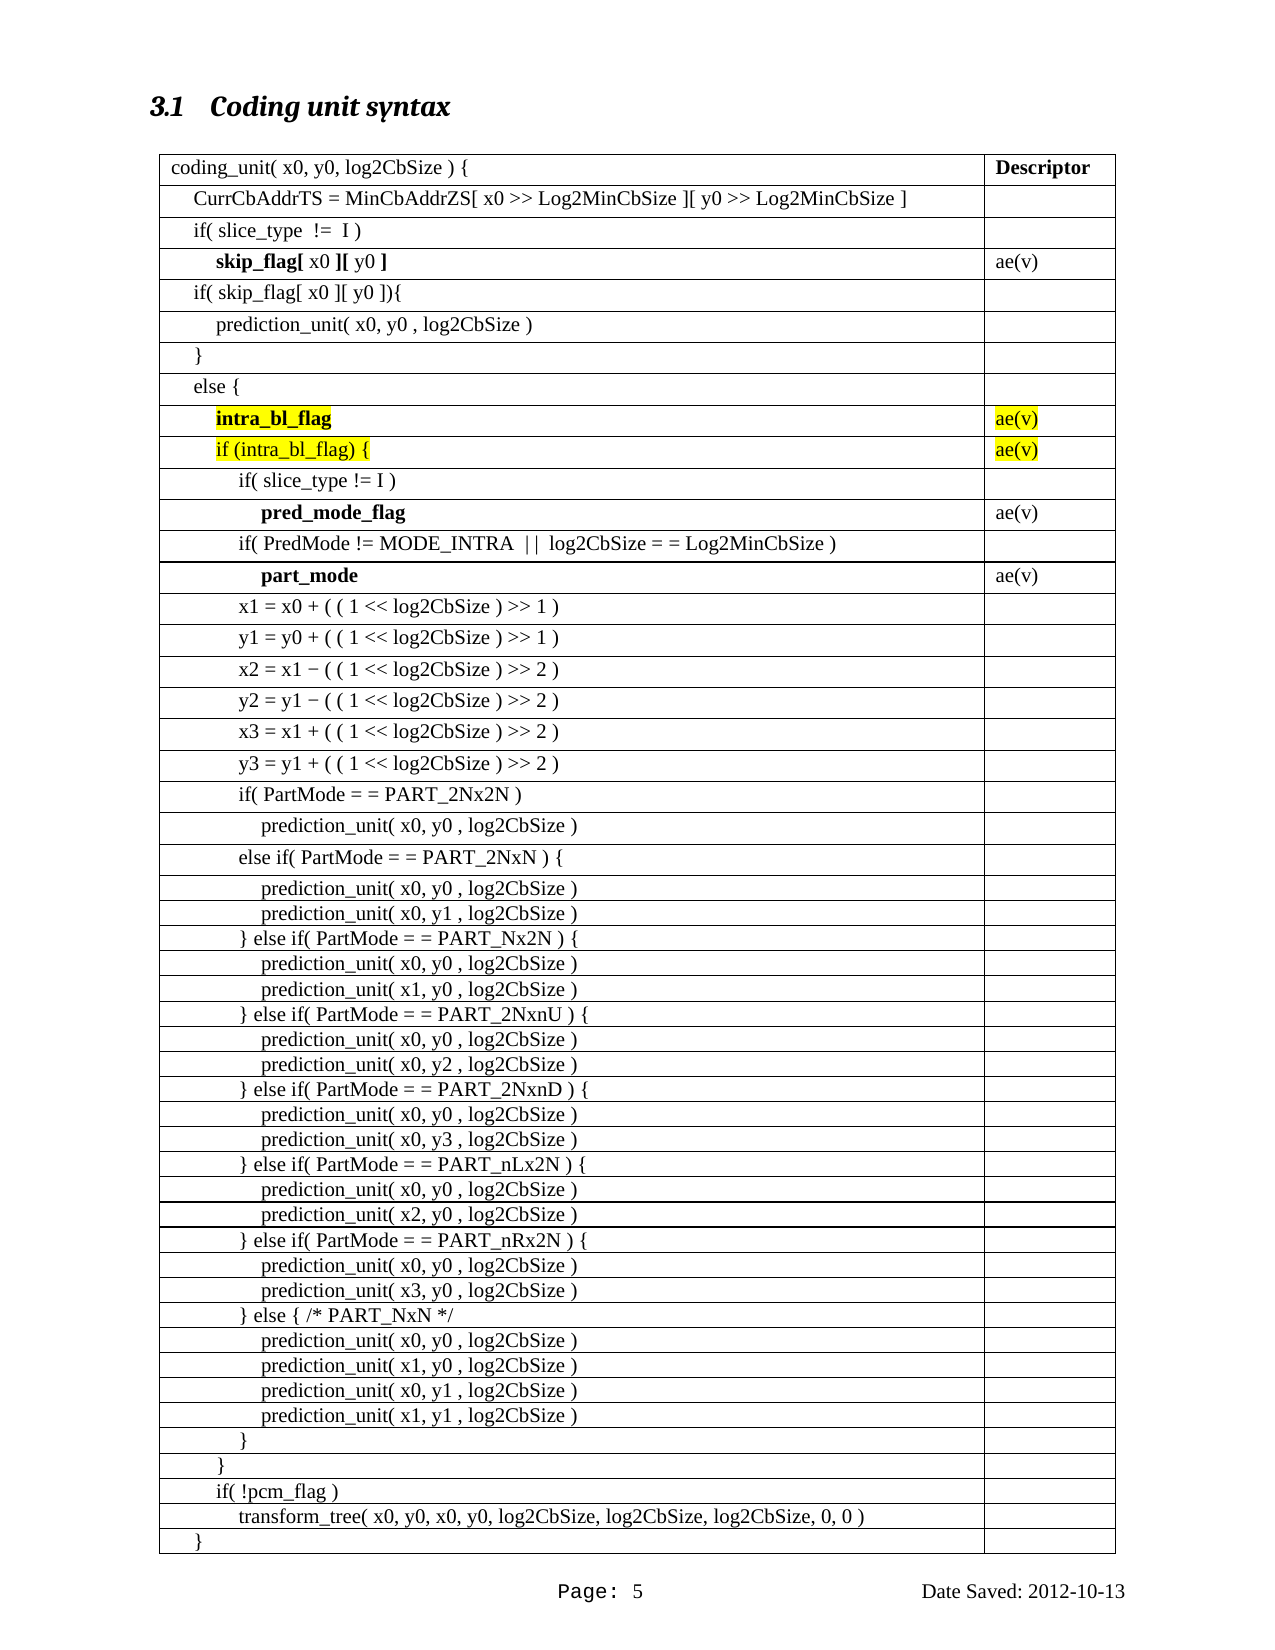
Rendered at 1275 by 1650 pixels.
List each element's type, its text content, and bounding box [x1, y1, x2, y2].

table_cell [985, 751, 1115, 781]
table_cell [985, 876, 1115, 900]
table_cell [985, 625, 1115, 656]
table_cell } else if( PartMode = = PART_2NxnU ) { [160, 1002, 984, 1026]
table_cell [985, 1353, 1115, 1377]
table_cell prediction_unit( x0, y3 , log2CbSize ) [160, 1127, 984, 1151]
table_cell [985, 1228, 1115, 1252]
table_cell [985, 1152, 1115, 1176]
table_cell [985, 374, 1115, 405]
table_cell [985, 976, 1115, 1001]
table_cell [985, 1328, 1115, 1352]
table_cell x2 = x1 − ( ( 1 << log2CbSize ) >> 2 ) [160, 657, 984, 687]
table_cell prediction_unit( x0, y2 , log2CbSize ) [160, 1052, 984, 1076]
table_cell } else if( PartMode = = PART_nLx2N ) { [160, 1152, 984, 1176]
table_cell } else if( PartMode = = PART_2NxnD ) { [160, 1077, 984, 1101]
table_cell } else { /* PART_NxN */ [160, 1303, 984, 1327]
table_cell if( slice_type != I ) [160, 218, 984, 248]
table_cell prediction_unit( x1, y1 , log2CbSize ) [160, 1403, 984, 1427]
table_cell [985, 1278, 1115, 1302]
table_cell } [160, 343, 984, 373]
table_cell prediction_unit( x0, y0 , log2CbSize ) [160, 1102, 984, 1126]
table_cell prediction_unit( x0, y0 , log2CbSize ) [160, 951, 984, 975]
table_cell [985, 1529, 1115, 1553]
table_cell [985, 280, 1115, 311]
table_cell [985, 926, 1115, 950]
table_cell ae(v) [985, 563, 1115, 593]
table_cell if( slice_type != I ) [160, 469, 984, 499]
table_cell [985, 782, 1115, 812]
table_cell [985, 1177, 1115, 1201]
table_cell if( !pcm_flag ) [160, 1479, 984, 1503]
table_cell prediction_unit( x0, y1 , log2CbSize ) [160, 901, 984, 925]
table_cell prediction_unit( x0, y0 , log2CbSize ) [160, 312, 984, 342]
table_cell [985, 1253, 1115, 1277]
table_cell [985, 845, 1115, 875]
table_cell x1 = x0 + ( ( 1 << log2CbSize ) >> 1 ) [160, 594, 984, 624]
table_cell part_mode [160, 563, 984, 593]
table_cell } else if( PartMode = = PART_Nx2N ) { [160, 926, 984, 950]
table_header Descriptor [985, 155, 1115, 185]
table_cell y2 = y1 − ( ( 1 << log2CbSize ) >> 2 ) [160, 688, 984, 718]
table_cell [985, 1203, 1115, 1226]
table_cell ae(v) [985, 500, 1115, 530]
table_cell [985, 1127, 1115, 1151]
table_cell ae(v) [985, 406, 1115, 436]
table_cell [985, 186, 1115, 217]
table_cell else { [160, 374, 984, 405]
table_cell [985, 312, 1115, 342]
table_cell } else if( PartMode = = PART_nRx2N ) { [160, 1228, 984, 1252]
table_cell [985, 1454, 1115, 1477]
table_cell [985, 1504, 1115, 1528]
table_cell [985, 901, 1115, 925]
table_cell [985, 813, 1115, 844]
table_cell [985, 343, 1115, 373]
table_cell [985, 531, 1115, 561]
table_cell } [160, 1428, 984, 1452]
table_cell prediction_unit( x0, y0 , log2CbSize ) [160, 876, 984, 900]
table_cell y3 = y1 + ( ( 1 << log2CbSize ) >> 2 ) [160, 751, 984, 781]
table_cell [985, 1303, 1115, 1327]
table_cell prediction_unit( x0, y0 , log2CbSize ) [160, 1253, 984, 1277]
table_cell prediction_unit( x0, y0 , log2CbSize ) [160, 1177, 984, 1201]
table_cell prediction_unit( x0, y0 , log2CbSize ) [160, 813, 984, 844]
table_cell ae(v) [985, 249, 1115, 279]
table_cell [985, 1077, 1115, 1101]
table_cell if( PredMode != MODE_INTRA | | log2CbSize = = Log2MinCbSize ) [160, 531, 984, 561]
table_cell } [160, 1529, 984, 1553]
table_cell y1 = y0 + ( ( 1 << log2CbSize ) >> 1 ) [160, 625, 984, 656]
table_cell if( skip_flag[ x0 ][ y0 ]){ [160, 280, 984, 311]
table_cell prediction_unit( x1, y0 , log2CbSize ) [160, 1353, 984, 1377]
table_cell pred_mode_flag [160, 500, 984, 530]
table_cell [985, 688, 1115, 718]
table_cell if (intra_bl_flag) { [160, 437, 984, 467]
table_cell [985, 951, 1115, 975]
table_cell x3 = x1 + ( ( 1 << log2CbSize ) >> 2 ) [160, 719, 984, 749]
table_cell [985, 719, 1115, 749]
table_cell prediction_unit( x2, y0 , log2CbSize ) [160, 1203, 984, 1226]
table_cell prediction_unit( x1, y0 , log2CbSize ) [160, 976, 984, 1001]
table_cell } [160, 1454, 984, 1477]
table_cell CurrCbAddrTS = MinCbAddrZS[ x0 >> Log2MinCbSize ][ y0 >> Log2MinCbSize ] [160, 186, 984, 217]
table_cell intra_bl_flag [160, 406, 984, 436]
subtitle Coding unit syntax [150, 90, 1125, 123]
table_cell else if( PartMode = = PART_2NxN ) { [160, 845, 984, 875]
table_header coding_unit( x0, y0, log2CbSize ) { [160, 155, 984, 185]
table_cell prediction_unit( x0, y1 , log2CbSize ) [160, 1378, 984, 1402]
table_cell [985, 1102, 1115, 1126]
table_cell [985, 594, 1115, 624]
table_cell [985, 1378, 1115, 1402]
table_cell [985, 469, 1115, 499]
table_cell prediction_unit( x0, y0 , log2CbSize ) [160, 1328, 984, 1352]
table_cell transform_tree( x0, y0, x0, y0, log2CbSize, log2CbSize, log2CbSize, 0, 0 ) [160, 1504, 984, 1528]
table_cell prediction_unit( x0, y0 , log2CbSize ) [160, 1027, 984, 1051]
table_cell [985, 657, 1115, 687]
table_cell [985, 1027, 1115, 1051]
table_cell [985, 1052, 1115, 1076]
table_cell [985, 1428, 1115, 1452]
table_cell [985, 1002, 1115, 1026]
table_cell if( PartMode = = PART_2Nx2N ) [160, 782, 984, 812]
table_cell [985, 1403, 1115, 1427]
table_cell [985, 218, 1115, 248]
table_cell [985, 1479, 1115, 1503]
table_cell ae(v) [985, 437, 1115, 467]
table_cell prediction_unit( x3, y0 , log2CbSize ) [160, 1278, 984, 1302]
table_cell skip_flag[ x0 ][ y0 ] [160, 249, 984, 279]
